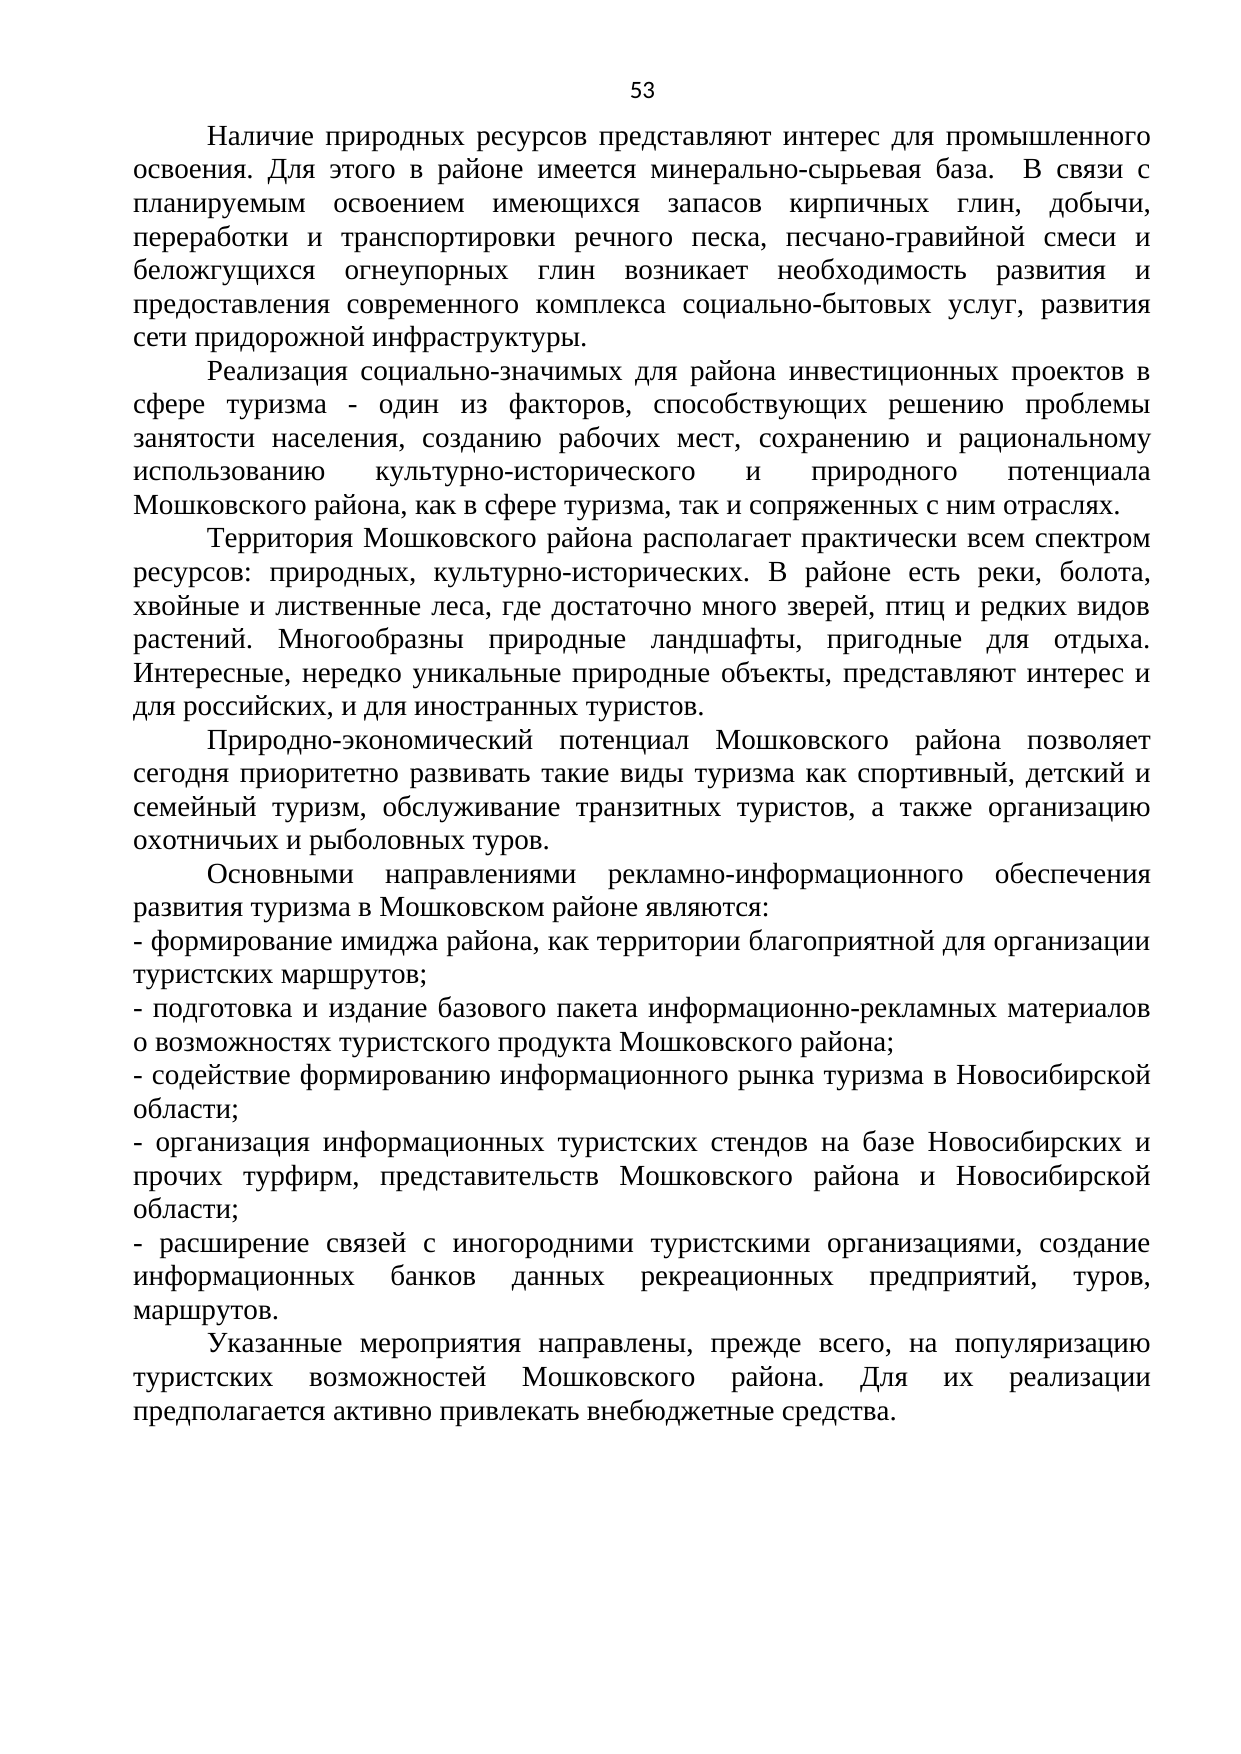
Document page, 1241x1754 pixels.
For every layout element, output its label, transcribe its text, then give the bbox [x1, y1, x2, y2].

text - расширение связей с иногородними туристскими организациями, создание информационных банков данных рекреационных предприятий, туров, маршрутов. [133, 1225, 1152, 1326]
text Указанные мероприятия направлены, прежде всего, на популяризацию туристских возможностей Мошковского района. Для их реализации предполагается активно привлекать внебюджетные средства. [133, 1326, 1152, 1426]
text Наличие природных ресурсов представляют интерес для промышленного освоения. Для этого в районе имеется минерально-сырьевая база. В связи с планируемым освоением имеющихся запасов кирпичных глин, добычи, переработки и транспортировки речного песка, песчано-гравийной смеси и беложгущихся огнеупорных глин возникает необходимость развития и предоставления современного комплекса социально-бытовых услуг, развития сети придорожной инфраструктуры. [133, 118, 1152, 353]
text Территория Мошковского района располагает практически всем спектром ресурсов: природных, культурно-исторических. В районе есть реки, болота, хвойные и лиственные леса, где достаточно много зверей, птиц и редких видов растений. Многообразны природные ландшафты, пригодные для отдыха. Интересные, нередко уникальные природные объекты, представляют интерес и для российских, и для иностранных туристов. [133, 521, 1152, 722]
text Основными направлениями рекламно-информационного обеспечения развития туризма в Мошковском районе являются: [133, 856, 1152, 923]
text - содействие формированию информационного рынка туризма в Новосибирской области; [133, 1057, 1152, 1124]
text - формирование имиджа района, как территории благоприятной для организации туристских маршрутов; [133, 923, 1152, 990]
text Реализация социально-значимых для района инвестиционных проектов в сфере туризма - один из факторов, способствующих решению проблемы занятости населения, созданию рабочих мест, сохранению и рациональному использованию культурно-исторического и природного потенциала Мошковского района, как в сфере туризма, так и сопряженных с ним отраслях. [133, 353, 1152, 521]
text Природно-экономический потенциал Мошковского района позволяет сегодня приоритетно развивать такие виды туризма как спортивный, детский и семейный туризм, обслуживание транзитных туристов, а также организацию охотничьих и рыболовных туров. [133, 722, 1152, 856]
text - подготовка и издание базового пакета информационно-рекламных материалов о возможностях туристского продукта Мошковского района; [133, 990, 1152, 1057]
text - организация информационных туристских стендов на базе Новосибирских и прочих турфирм, представительств Мошковского района и Новосибирской области; [133, 1124, 1152, 1225]
